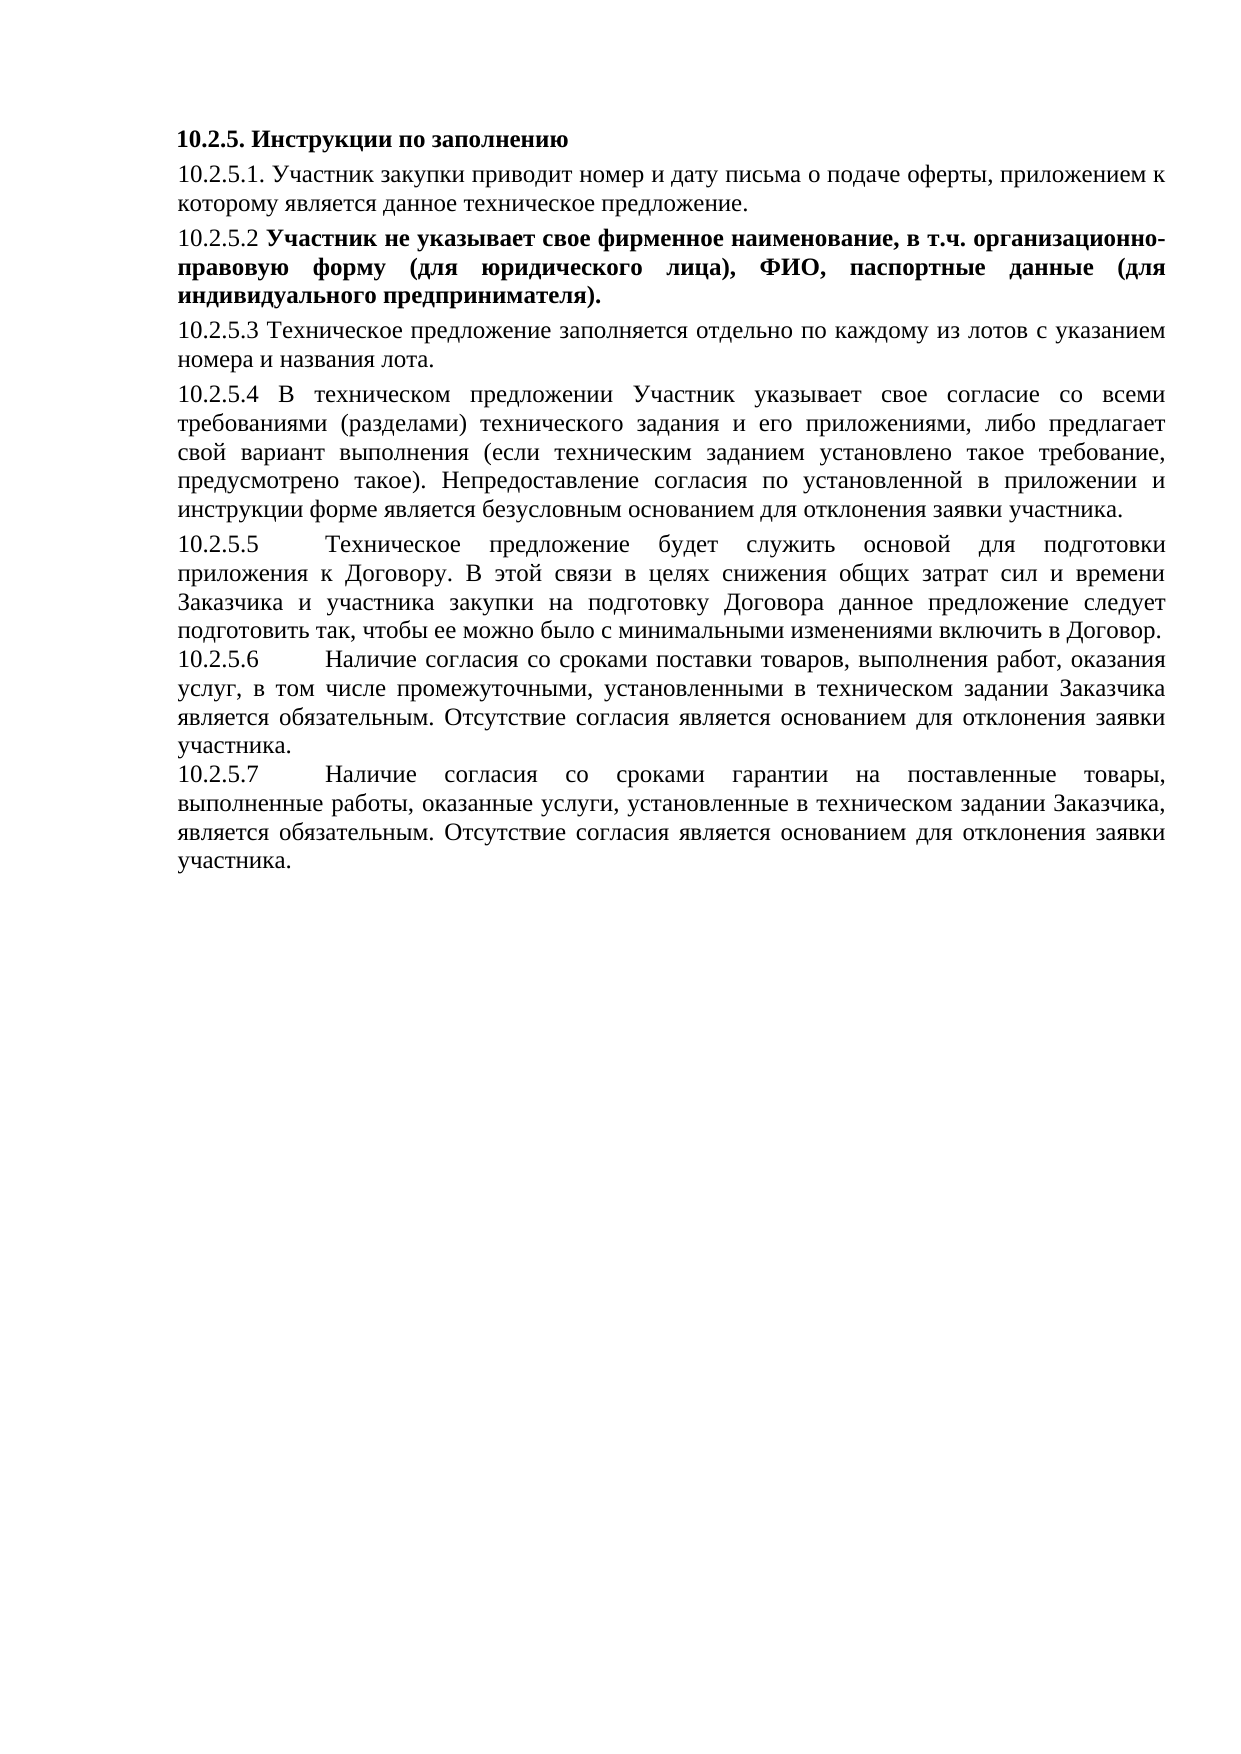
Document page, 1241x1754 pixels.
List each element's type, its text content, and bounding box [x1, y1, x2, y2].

list Наличие согласия со сроками поставки товаров, выполнения работ, оказания услуг, в том числе промежуточными, установленными в техническом задании Заказчика является обязательным. Отсутствие согласия является основанием для отклонения заявки участника. [177, 644, 1167, 759]
list Техническое предложение будет служить основой для подготовки приложения к Договору. В этой связи в целях снижения общих затрат сил и времени Заказчика и участника закупки на подготовку Договора данное предложение следует подготовить так, чтобы ее можно было с минимальными изменениями включить в Договор. [177, 529, 1167, 644]
text 10.2.5.3 Техническое предложение заполняется отдельно по каждому из лотов с указанием номера и названия лота. [177, 316, 1167, 373]
text 10.2.5.2 Участник не указывает свое фирменное наименование, в т.ч. организационно-правовую форму (для юридического лица), ФИО, паспортные данные (для индивидуального предпринимателя). [177, 223, 1167, 309]
list Инструкции по заполнению [176, 124, 1167, 153]
list Наличие согласия со сроками гарантии на поставленные товары, выполненные работы, оказанные услуги, установленные в техническом задании Заказчика, является обязательным. Отсутствие согласия является основанием для отклонения заявки участника. [177, 759, 1167, 874]
text 10.2.5.4 В техническом предложении Участник указывает свое согласие со всеми требованиями (разделами) технического задания и его приложениями, либо предлагает свой вариант выполнения (если техническим заданием установлено такое требование, предусмотрено такое). Непредоставление согласия по установленной в приложении и инструкции форме является безусловным основанием для отклонения заявки участника. [177, 379, 1167, 523]
text 10.2.5.1. Участник закупки приводит номер и дату письма о подаче оферты, приложением к которому является данное техническое предложение. [177, 159, 1167, 217]
